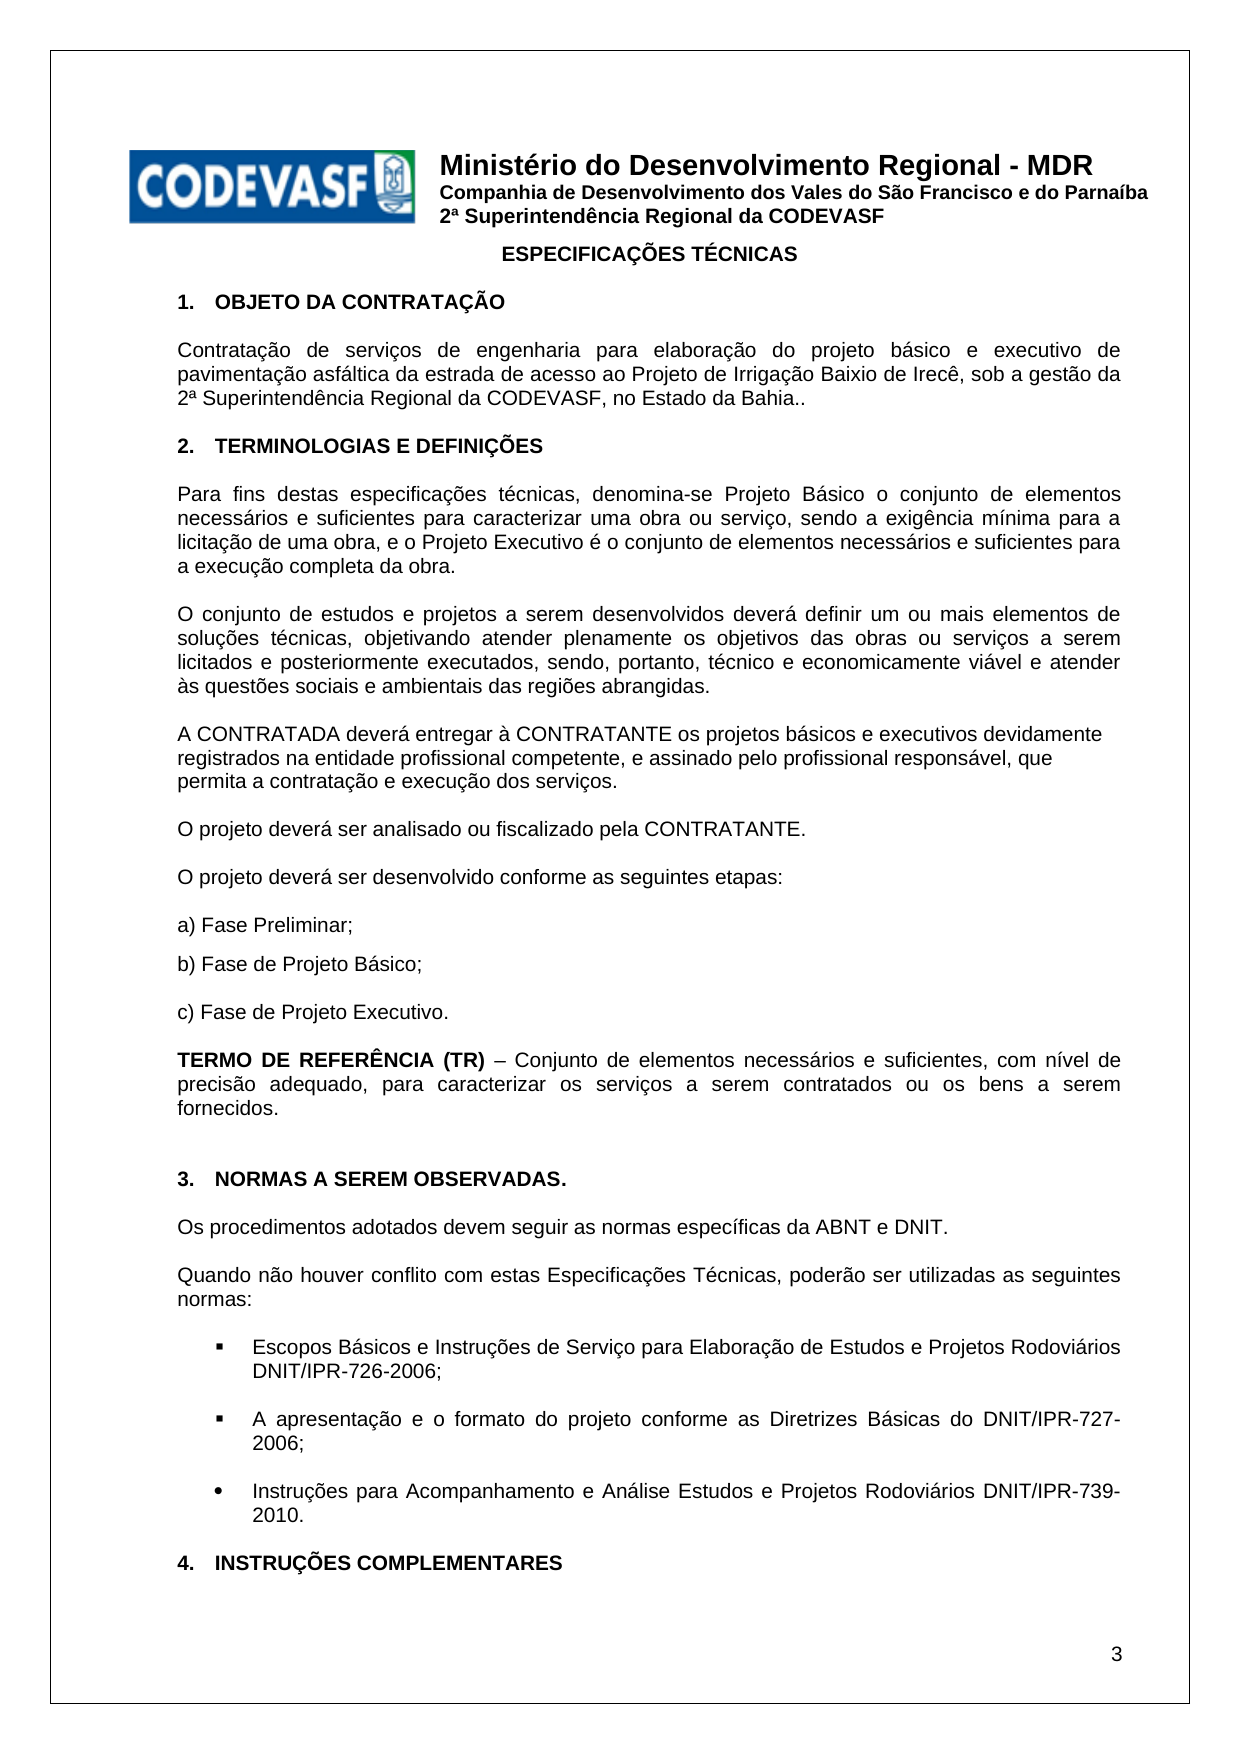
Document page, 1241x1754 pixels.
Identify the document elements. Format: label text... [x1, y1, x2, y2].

text O projeto deverá ser analisado ou fiscalizado pela CONTRATANTE. [177, 817, 1122, 841]
text b) Fase de Projeto Básico; [177, 952, 1122, 976]
subtitle NORMAS A SEREM OBSERVADAS. [177, 1167, 1122, 1191]
text A CONTRATADA deverá entregar à CONTRATANTE os projetos básicos e executivos devidamente registrados na entidade profissional competente, e assinado pelo profissional responsável, que permita a contratação e execução dos serviços. [177, 721, 1122, 793]
subtitle INSTRUÇÕES COMPLEMENTARES [177, 1551, 1122, 1575]
list Escopos Básicos e Instruções de Serviço para Elaboração de Estudos e Projetos Rodoviários DNIT/IPR-726-2006; [214, 1335, 1122, 1383]
list A apresentação e o formato do projeto conforme as Diretrizes Básicas do DNIT/IPR-727-2006; [214, 1407, 1122, 1455]
text Para fins destas especificações técnicas, denomina-se Projeto Básico o conjunto de elementos necessários e suficientes para caracterizar uma obra ou serviço, sendo a exigência mínima para a licitação de uma obra, e o Projeto Executivo é o conjunto de elementos necessários e suficientes para a execução completa da obra. [177, 482, 1122, 578]
subtitle TERMINOLOGIAS E DEFINIÇÕES [177, 434, 1122, 458]
subtitle OBJETO DA CONTRATAÇÃO [177, 290, 1122, 314]
text TERMO DE REFERÊNCIA (TR) – Conjunto de elementos necessários e suficientes, com nível de precisão adequado, para caracterizar os serviços a serem contratados ou os bens a serem fornecidos. [177, 1047, 1122, 1119]
text c) Fase de Projeto Executivo. [177, 999, 1122, 1023]
list Instruções para Acompanhamento e Análise Estudos e Projetos Rodoviários DNIT/IPR-739-2010. [214, 1479, 1122, 1527]
text Os procedimentos adotados devem seguir as normas específicas da ABNT e DNIT. [177, 1215, 1122, 1239]
text Quando não houver conflito com estas Especificações Técnicas, poderão ser utilizadas as seguintes normas: [177, 1263, 1122, 1311]
text Contratação de serviços de engenharia para elaboração do projeto básico e executivo de pavimentação asfáltica da estrada de acesso ao Projeto de Irrigação Baixio de Irecê, sob a gestão da 2ª Superintendência Regional da CODEVASF, no Estado da Bahia.. [177, 338, 1122, 410]
text O conjunto de estudos e projetos a serem desenvolvidos deverá definir um ou mais elementos de soluções técnicas, objetivando atender plenamente os objetivos das obras ou serviços a serem licitados e posteriormente executados, sendo, portanto, técnico e economicamente viável e atender às questões sociais e ambientais das regiões abrangidas. [177, 602, 1122, 697]
text ESPECIFICAÇÕES TÉCNICAS [177, 242, 1122, 266]
picture [129, 150, 417, 226]
text O projeto deverá ser desenvolvido conforme as seguintes etapas: [177, 865, 1122, 889]
text a) Fase Preliminar; [177, 913, 1122, 937]
